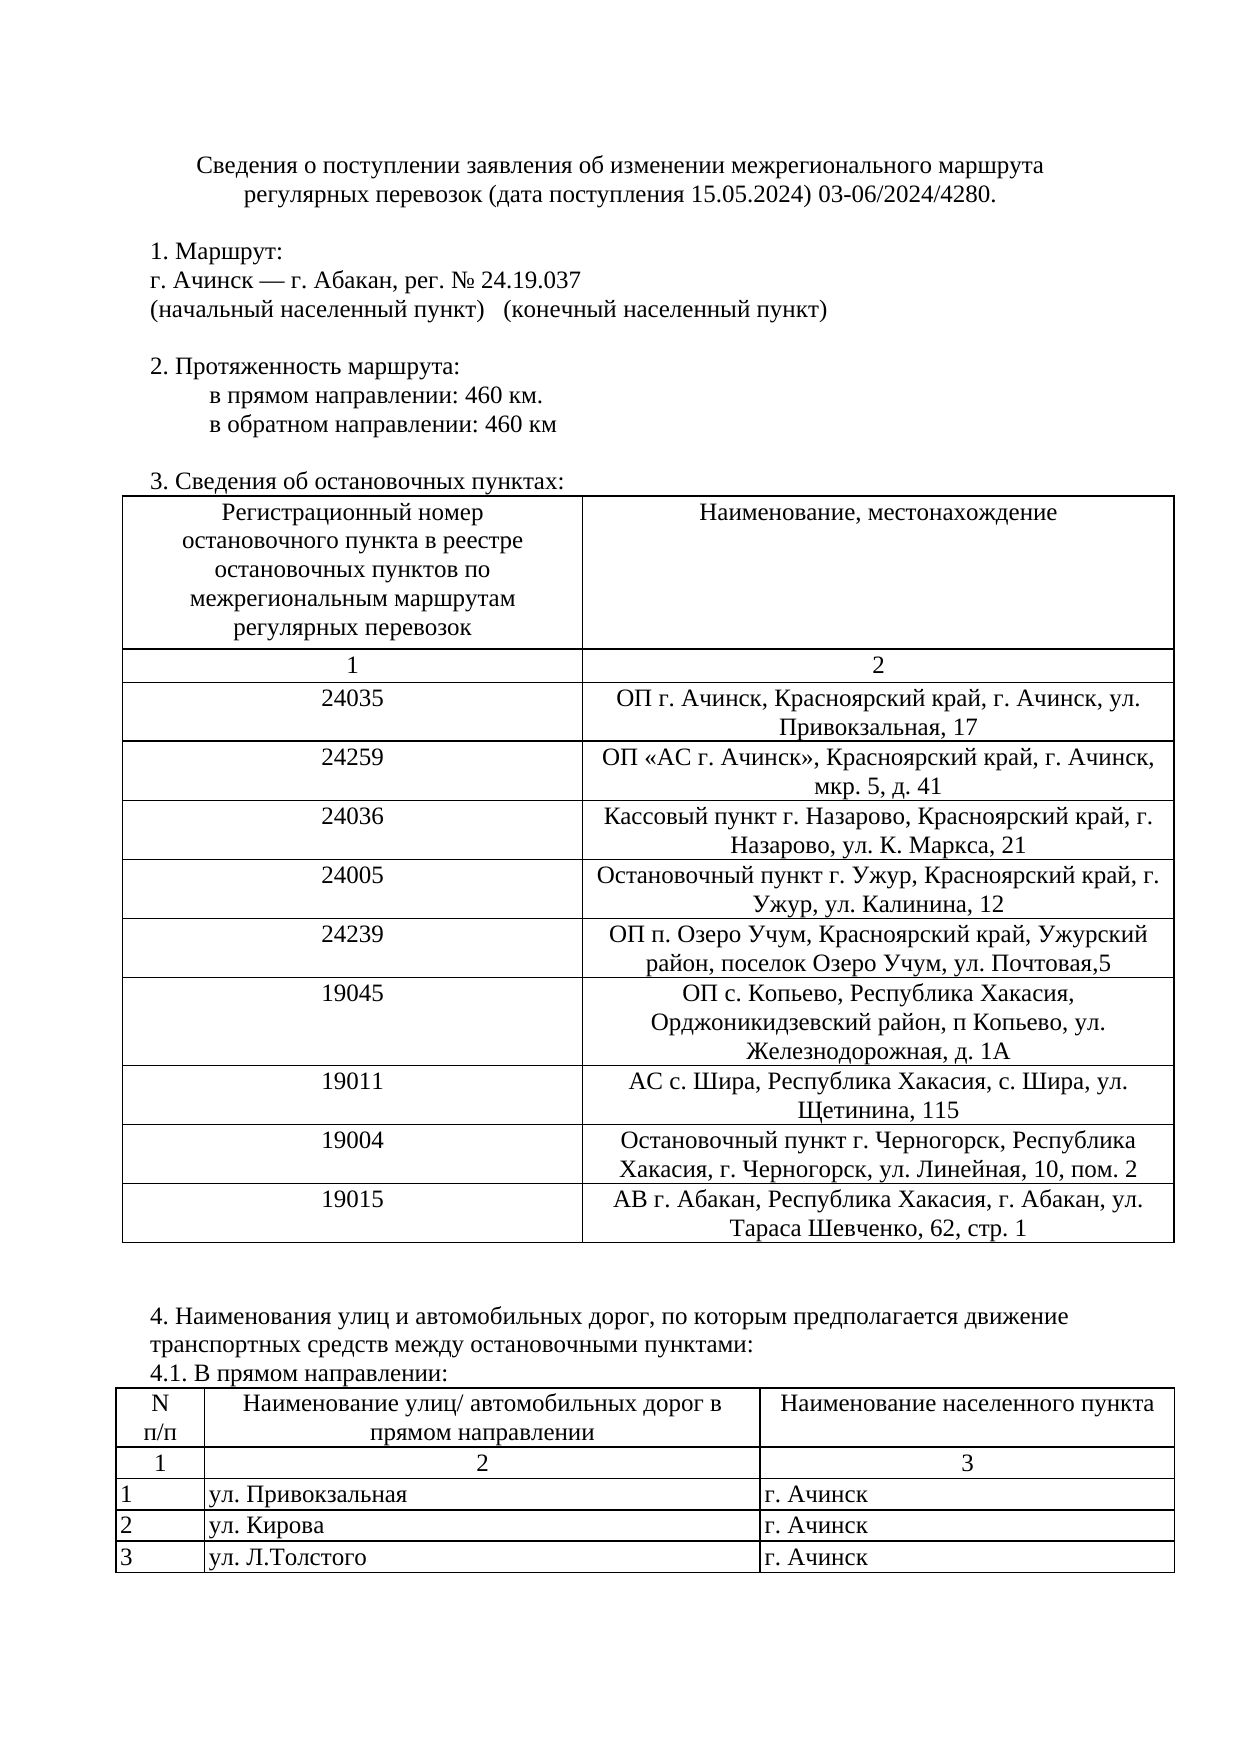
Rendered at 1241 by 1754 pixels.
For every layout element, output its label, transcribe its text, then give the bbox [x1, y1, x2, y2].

text Сведения о поступлении заявления об изменении межрегионального маршрута регулярных перевозок (дата поступления 15.05.2024) 03-06/2024/4280. [150, 150, 1090, 207]
text (начальный населенный пункт) (конечный населенный пункт) [150, 294, 1090, 322]
text 3. Сведения об остановочных пунктах: [150, 466, 1090, 495]
table_cell 19015 [123, 1184, 582, 1242]
table_cell Кассовый пункт г. Назарово, Красноярский край, г. Назарово, ул. К. Маркса, 21 [583, 801, 1173, 858]
table_cell ул. Кирова [205, 1511, 759, 1540]
table_cell 19045 [123, 978, 582, 1064]
table_cell 1 [123, 650, 582, 681]
text 4.1. В прямом направлении: [150, 1358, 1090, 1387]
table_cell 3 [117, 1542, 204, 1572]
text в прямом направлении: 460 км. [150, 380, 1090, 409]
table_cell 24005 [123, 860, 582, 918]
table_cell 2 [583, 650, 1173, 681]
table_cell ул. Привокзальная [205, 1479, 759, 1509]
table_cell 24259 [123, 742, 582, 799]
table_cell Остановочный пункт г. Черногорск, Республика Хакасия, г. Черногорск, ул. Линейная, 10, пом. 2 [583, 1125, 1173, 1183]
table_header Наименование улиц/ автомобильных дорог в прямом направлении [205, 1389, 759, 1446]
table_cell ул. Л.Толстого [205, 1542, 759, 1572]
table_cell 1 [117, 1448, 204, 1477]
table_cell г. Ачинск [761, 1479, 1174, 1509]
table_cell 3 [761, 1448, 1174, 1477]
table_cell АС с. Шира, Республика Хакасия, с. Шира, ул. Щетинина, 115 [583, 1066, 1173, 1123]
table_header Регистрационный номер остановочного пункта в реестре остановочных пунктов по межрегиональным маршрутам регулярных перевозок [123, 497, 582, 648]
text в обратном направлении: 460 км [150, 409, 1090, 437]
table_cell г. Ачинск [761, 1511, 1174, 1540]
table_cell 2 [117, 1511, 204, 1540]
table_cell ОП г. Ачинск, Красноярский край, г. Ачинск, ул. Привокзальная, 17 [583, 683, 1173, 740]
table_header Наименование населенного пункта [761, 1389, 1174, 1446]
table_cell 2 [205, 1448, 759, 1477]
table_cell 19011 [123, 1066, 582, 1123]
table_header N п/п [117, 1389, 204, 1446]
table_cell 24239 [123, 919, 582, 977]
table_cell 19004 [123, 1125, 582, 1183]
table_cell г. Ачинск [761, 1542, 1174, 1572]
table_cell Остановочный пункт г. Ужур, Красноярский край, г. Ужур, ул. Калинина, 12 [583, 860, 1173, 918]
text 4. Наименования улиц и автомобильных дорог, по которым предполагается движение транспортных средств между остановочными пунктами: [150, 1301, 1090, 1358]
table_cell 24036 [123, 801, 582, 858]
table_cell ОП «АС г. Ачинск», Красноярский край, г. Ачинск, мкр. 5, д. 41 [583, 742, 1173, 799]
text 2. Протяженность маршрута: [150, 351, 1090, 380]
table_cell ОП с. Копьево, Республика Хакасия, Орджоникидзевский район, п Копьево, ул. Железнодорожная, д. 1А [583, 978, 1173, 1064]
table_cell 1 [117, 1479, 204, 1509]
table_cell 24035 [123, 683, 582, 740]
text 1. Маршрут: [150, 236, 1090, 265]
text г. Ачинск — г. Абакан, рег. № 24.19.037 [150, 265, 1090, 294]
table_cell АВ г. Абакан, Республика Хакасия, г. Абакан, ул. Тараса Шевченко, 62, стр. 1 [583, 1184, 1173, 1242]
table_header Наименование, местонахождение [583, 497, 1173, 648]
table_cell ОП п. Озеро Учум, Красноярский край, Ужурский район, поселок Озеро Учум, ул. Почтовая,5 [583, 919, 1173, 977]
